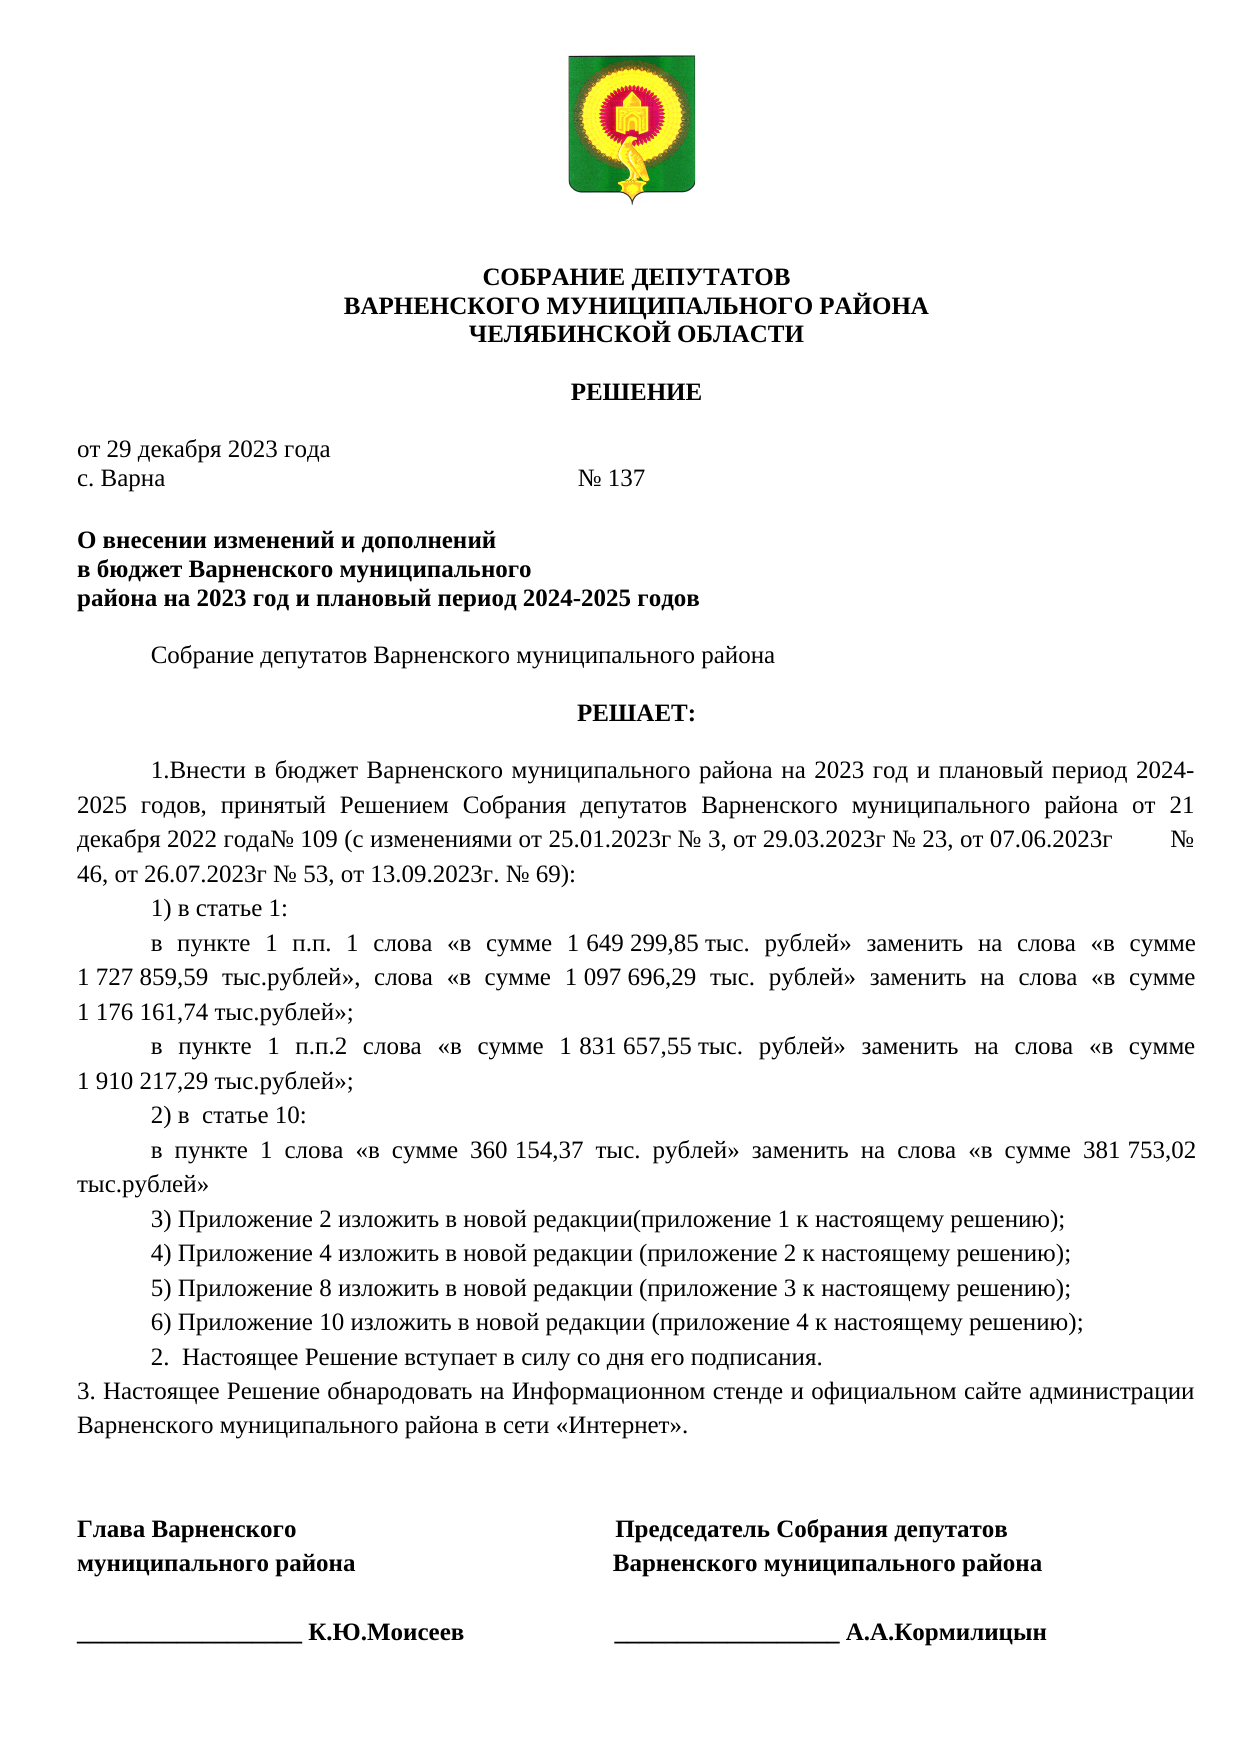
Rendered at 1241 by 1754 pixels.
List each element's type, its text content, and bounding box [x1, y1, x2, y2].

title района на 2023 год и плановый период 2024-2025 годов [77, 583, 1196, 612]
text в пункте 1 п.п. 1 слова «в сумме 1 649 299,85 тыс. рублей» заменить на слова «в сумме 1 727 859,59 тыс.рублей», слова «в сумме 1 097 696,29 тыс. рублей» заменить на слова «в сумме 1 176 161,74 тыс.рублей»; [77, 928, 1196, 1026]
text в пункте 1 слова «в сумме 360 154,37 тыс. рублей» заменить на слова «в сумме 381 753,02 тыс.рублей» [77, 1135, 1196, 1198]
text муниципального района Варненского муниципального района [77, 1548, 1196, 1577]
text 5) Приложение 8 изложить в новой редакции (приложение 3 к настоящему решению); [151, 1273, 1196, 1301]
text __________________ К.Ю.Моисеев __________________ А.А.Кормилицын [77, 1617, 1196, 1646]
text 2. Настоящее Решение вступает в силу со дня его подписания. [77, 1342, 1196, 1370]
picture [568, 54, 696, 205]
title СОБРАНИЕ ДЕПУТАТОВ [77, 262, 1196, 291]
text Собрание депутатов Варненского муниципального района [77, 641, 1196, 669]
title РЕШЕНИЕ [77, 377, 1196, 406]
title ЧЕЛЯБИНСКОЙ ОБЛАСТИ [77, 319, 1196, 348]
text 4) Приложение 4 изложить в новой редакции (приложение 2 к настоящему решению); [151, 1238, 1196, 1267]
text Глава Варненского Председатель Собрания депутатов [77, 1514, 1196, 1543]
text 3) Приложение 2 изложить в новой редакции(приложение 1 к настоящему решению); [77, 1204, 1196, 1232]
title в бюджет Варненского муниципального [77, 554, 1196, 583]
title О внесении изменений и дополнений [77, 526, 1196, 554]
title с. Варна № 137 [77, 463, 1196, 492]
text 3. Настоящее Решение обнародовать на Информационном стенде и официальном сайте администрации Варненского муниципального района в сети «Интернет». [77, 1376, 1196, 1439]
text в пункте 1 п.п.2 слова «в сумме 1 831 657,55 тыс. рублей» заменить на слова «в сумме 1 910 217,29 тыс.рублей»; [77, 1031, 1196, 1094]
text РЕШАЕТ: [77, 698, 1196, 727]
title ВАРНЕНСКОГО МУНИЦИПАЛЬНОГО РАЙОНА [77, 291, 1196, 319]
text 6) Приложение 10 изложить в новой редакции (приложение 4 к настоящему решению); [77, 1307, 1196, 1336]
text 2) в статье 10: [77, 1100, 1196, 1129]
title от 29 декабря 2023 года [77, 434, 1196, 463]
text 1.Внести в бюджет Варненского муниципального района на 2023 год и плановый период 2024-2025 годов, принятый Решением Собрания депутатов Варненского муниципального района от 21 декабря 2022 года№ 109 (с изменениями от 25.01.2023г № 3, от 29.03.2023г № 23, от 07.06.2023г № 46, от 26.07.2023г № 53, от 13.09.2023г. № 69): [77, 756, 1196, 888]
text 1) в статье 1: [77, 893, 1196, 922]
